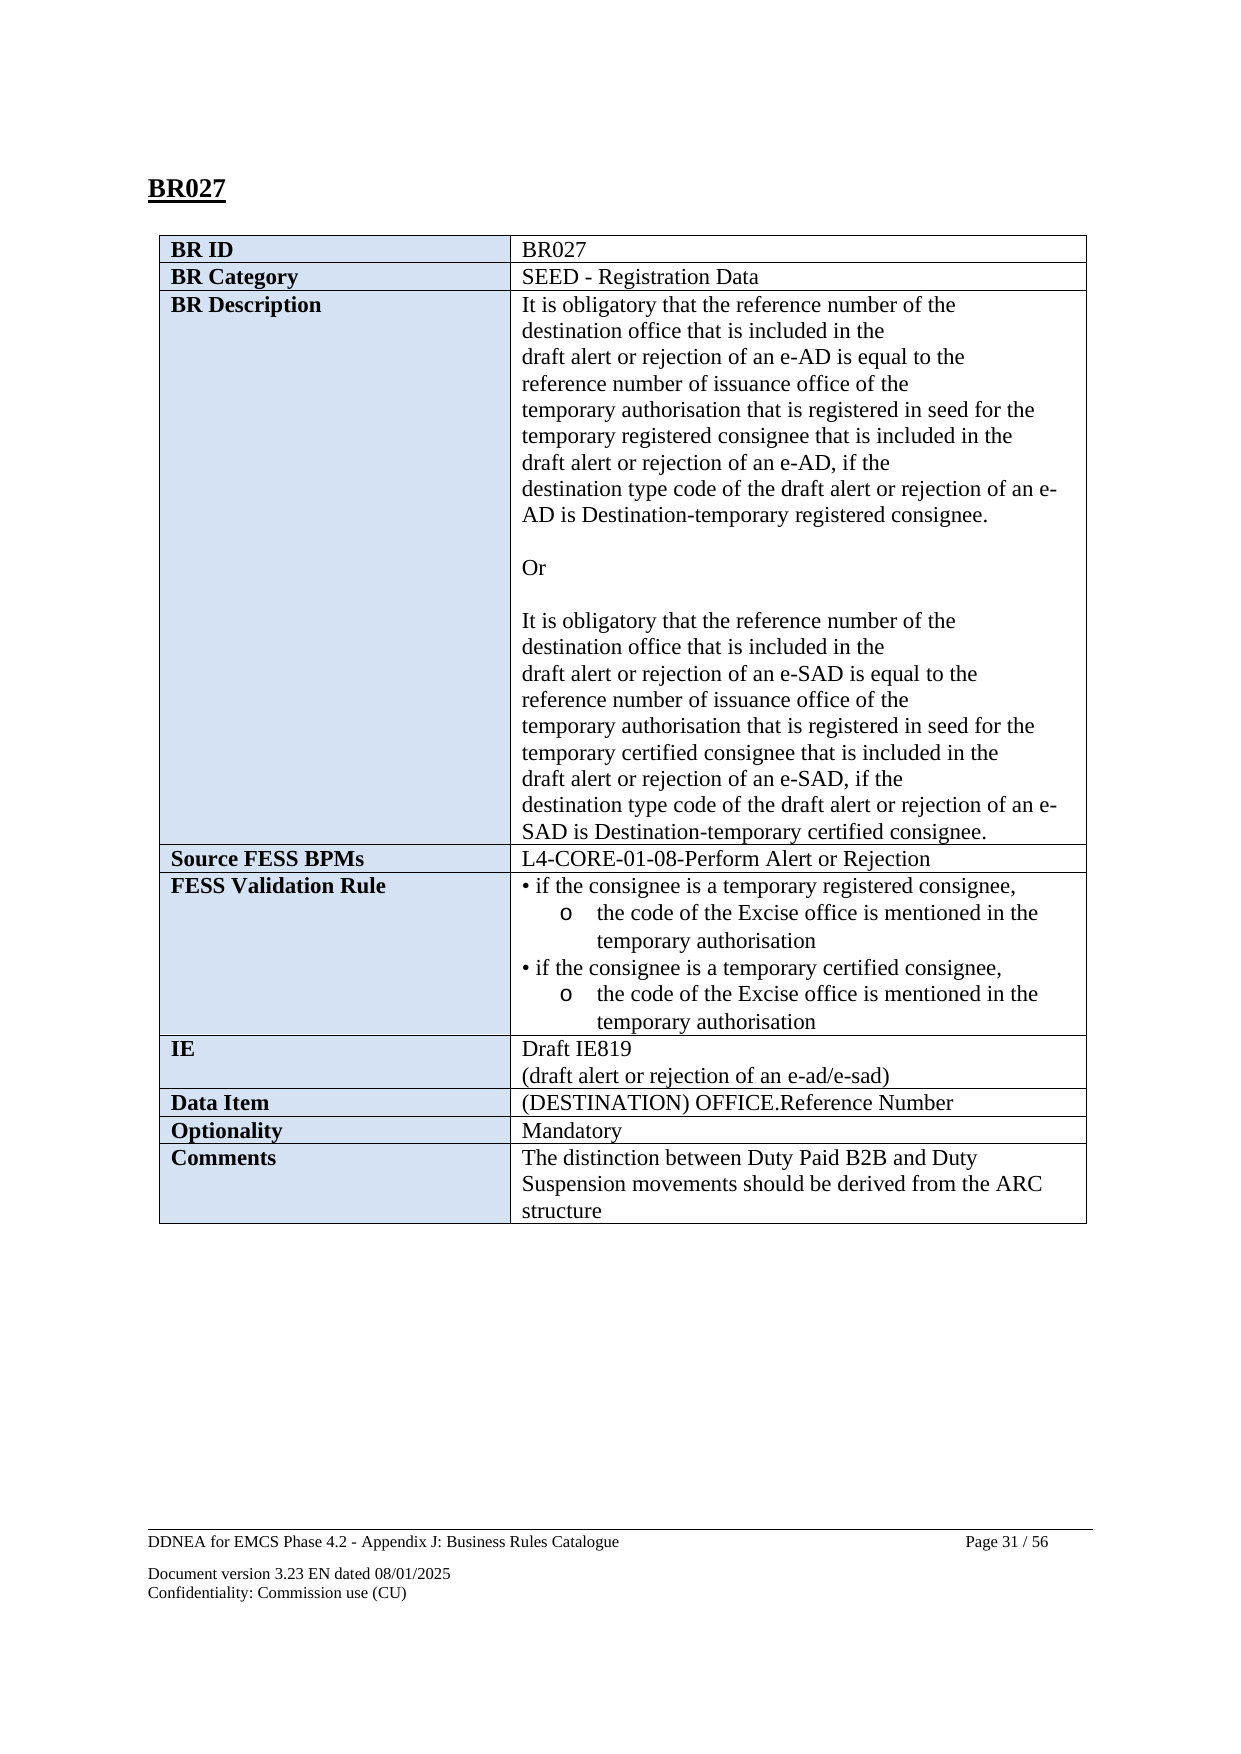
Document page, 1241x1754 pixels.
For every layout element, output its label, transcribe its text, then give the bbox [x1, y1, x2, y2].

table_cell IE [160, 1036, 510, 1088]
table_cell SEED - Registration Data [511, 263, 1086, 290]
table_cell Data Item [160, 1089, 510, 1116]
table_cell BR Category [160, 263, 510, 290]
table_cell Source FESS BPMs [160, 845, 510, 872]
table_cell Comments [160, 1144, 510, 1223]
table_cell The distinction between Duty Paid B2B and Duty Suspension movements should be derived from the ARC structure [511, 1144, 1086, 1223]
table_cell BR Description [160, 291, 510, 844]
table_cell Optionality [160, 1117, 510, 1143]
table_cell (DESTINATION) OFFICE.Reference Number [511, 1089, 1086, 1116]
table_header BR027 [511, 236, 1086, 262]
table_cell FESS Validation Rule [160, 873, 510, 1034]
table_cell It is obligatory that the reference number of the destination office that is included in the draft alert or rejection of an e-AD is equal to the reference number of issuance office of the temporary authorisation that is registered in seed for the temporary registered consignee that is included in the draft alert or rejection of an e-AD, if the destination type code of the draft alert or rejection of an e-AD is Destination-temporary registered consignee. Or It is obligatory that the reference number of the destination office that is included in the draft alert or rejection of an e-SAD is equal to the reference number of issuance office of the temporary authorisation that is registered in seed for the temporary certified consignee that is included in the draft alert or rejection of an e-SAD, if the destination type code of the draft alert or rejection of an e-SAD is Destination-temporary certified consignee. [511, 291, 1086, 844]
table_cell • if the consignee is a temporary registered consignee, the code of the Excise office is mentioned in the temporary authorisation • if the consignee is a temporary certified consignee, the code of the Excise office is mentioned in the temporary authorisation [511, 873, 1086, 1034]
table_cell Draft IE819 (draft alert or rejection of an e-ad/e-sad) [511, 1036, 1086, 1088]
table_cell Mandatory [511, 1117, 1086, 1143]
text BR027 [148, 173, 1093, 204]
table_header BR ID [160, 236, 510, 262]
table_cell L4-CORE-01-08-Perform Alert or Rejection [511, 845, 1086, 872]
